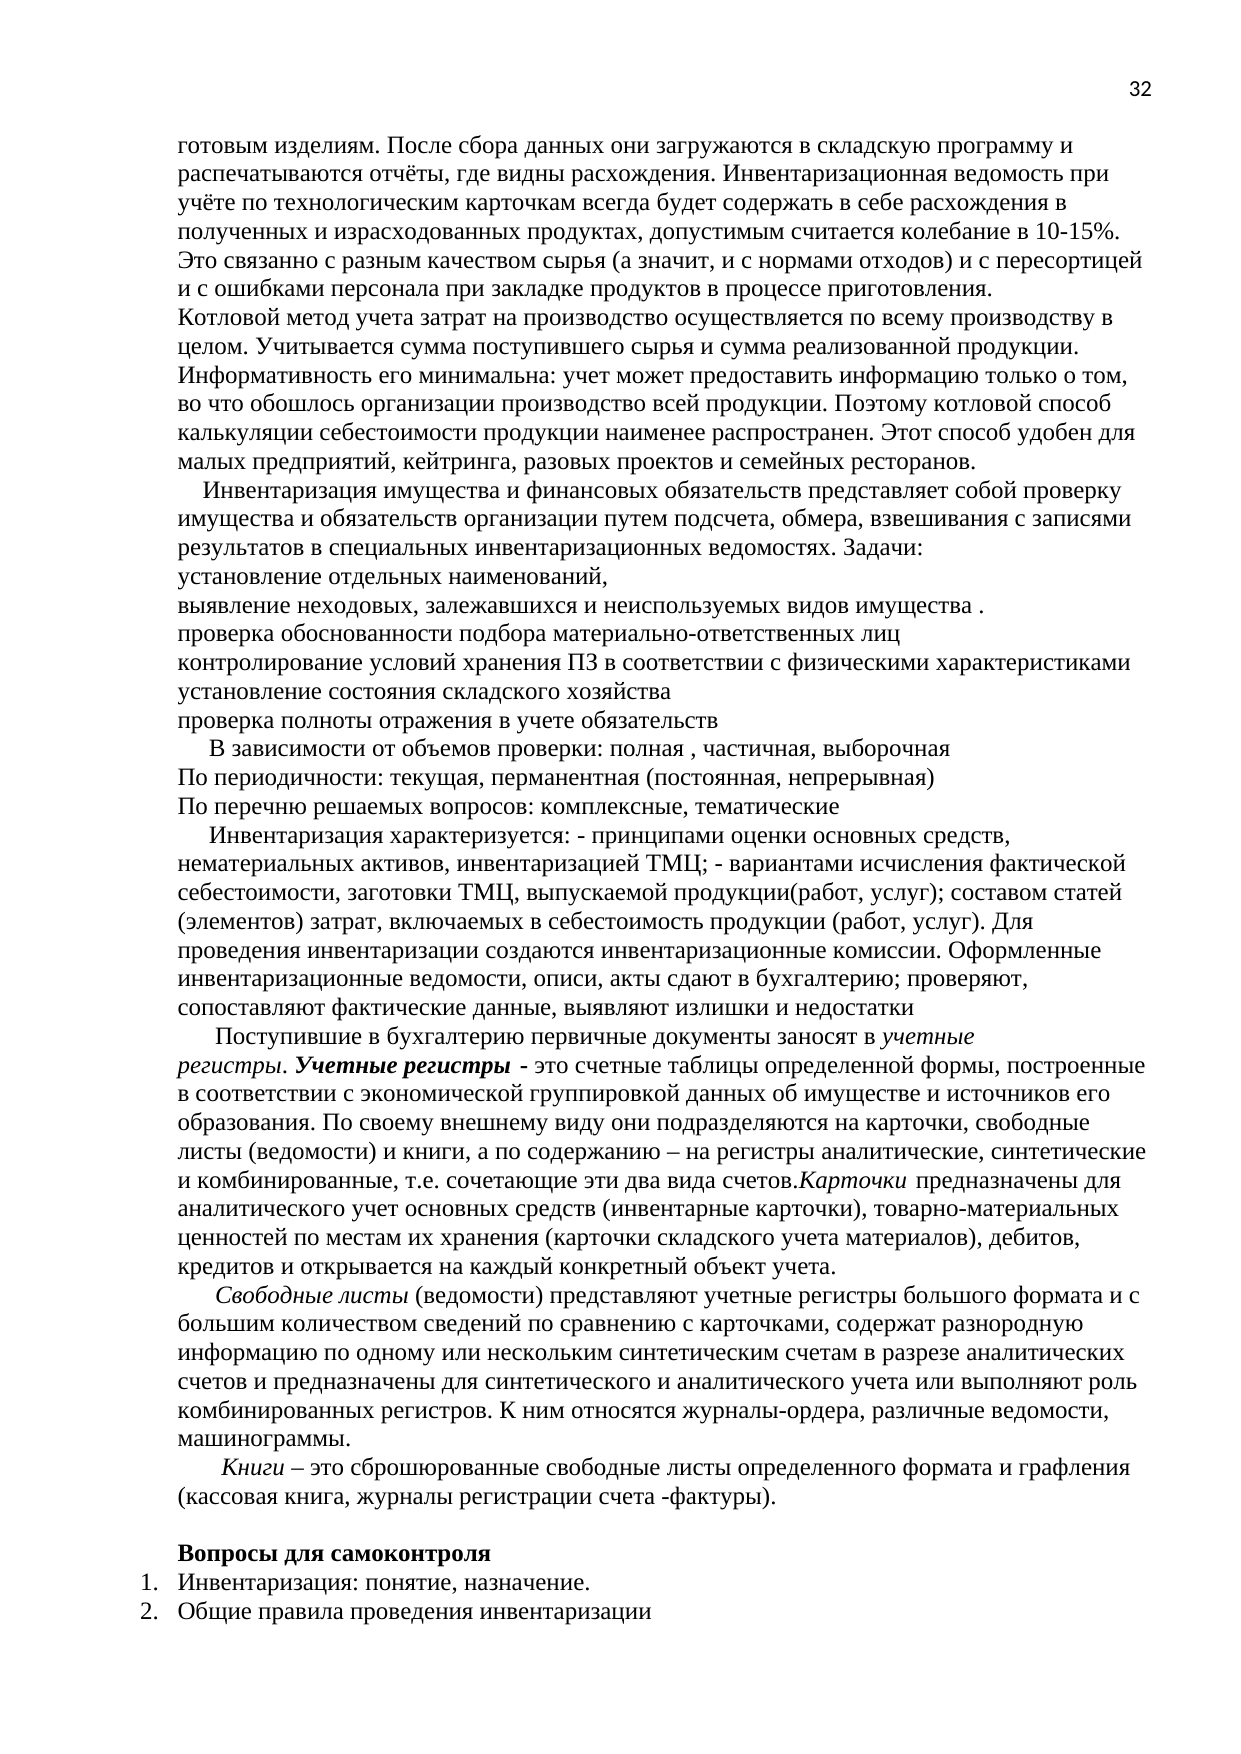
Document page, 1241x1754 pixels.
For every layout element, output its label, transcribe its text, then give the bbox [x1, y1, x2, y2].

text Инвентаризация характеризуется: - принципами оценки основных средств, нематериальных активов, инвентаризацией ТМЦ; - вариантами исчисления фактической себестоимости, заготовки ТМЦ, выпускаемой продукции(работ, услуг); составом статей (элементов) затрат, включаемых в себестоимость продукции (работ, услуг). Для проведения инвентаризации создаются инвентаризационные комиссии. Оформленные инвентаризационные ведомости, описи, акты сдают в бухгалтерию; проверяют, сопоставляют фактические данные, выявляют излишки и недостатки [177, 820, 1152, 1021]
text В зависимости от объемов проверки: полная , частичная, выборочная [177, 733, 1152, 762]
text проверка обоснованности подбора материально-ответственных лиц [177, 618, 1152, 647]
list Общие правила проведения инвентаризации [140, 1596, 1152, 1625]
text выявление неходовых, залежавшихся и неиспользуемых видов имущества . [177, 590, 1152, 618]
text Свободные листы (ведомости) представляют учетные регистры большого формата и с большим количеством сведений по сравнению с карточками, содержат разнородную информацию по одному или нескольким синтетическим счетам в разрезе аналитических счетов и предназначены для синтетического и аналитического учета или выполняют роль комбинированных регистров. К ним относятся журналы-ордера, различные ведомости, машинограммы. [177, 1280, 1152, 1452]
text По перечню решаемых вопросов: комплексные, тематические [177, 791, 1152, 820]
text контролирование условий хранения ПЗ в соответствии с физическими характеристиками [177, 647, 1152, 676]
text проверка полноты отражения в учете обязательств [177, 705, 1152, 733]
text Книги – это сброшюрованные свободные листы определенного формата и графления (кассовая книга, журналы регистрации счета -фактуры). [177, 1452, 1152, 1510]
list Инвентаризация: понятие, назначение. [140, 1567, 1152, 1596]
text Котловой метод учета затрат на производство осуществляется по всему производству в целом. Учитывается сумма поступившего сырья и сумма реализованной продукции. Информативность его минимальна: учет может предоставить информацию только о том, во что обошлось организации производство всей продукции. Поэтому котловой способ калькуляции себестоимости продукции наименее распространен. Этот способ удобен для малых предприятий, кейтринга, разовых проектов и семейных ресторанов. Инвентаризация имущества и финансовых обязательств представляет собой проверку имущества и обязательств организации путем подсчета, обмера, взвешивания с записями результатов в специальных инвентаризационных ведомостях. Задачи: [177, 302, 1152, 561]
text По периодичности: текущая, перманентная (постоянная, непрерывная) [177, 762, 1152, 791]
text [177, 130, 1152, 302]
text установление состояния складского хозяйства [177, 676, 1152, 705]
text Вопросы для самоконтроля [177, 1538, 1152, 1567]
text установление отдельных наименований, [177, 561, 1152, 590]
text Поступившие в бухгалтерию первичные документы заносят в учетные регистры. Учетные регистры - это счетные таблицы определенной формы, построенные в соответствии с экономической группировкой данных об имуществе и источников его образования. По своему внешнему виду они подразделяются на карточки, свободные листы (ведомости) и книги, а по содержанию – на регистры аналитические, синтетические и комбинированные, т.е. сочетающие эти два вида счетов.Карточки предназначены для аналитического учет основных средств (инвентарные карточки), товарно-материальных ценностей по местам их хранения (карточки складского учета материалов), дебитов, кредитов и открывается на каждый конкретный объект учета. [177, 1021, 1152, 1280]
